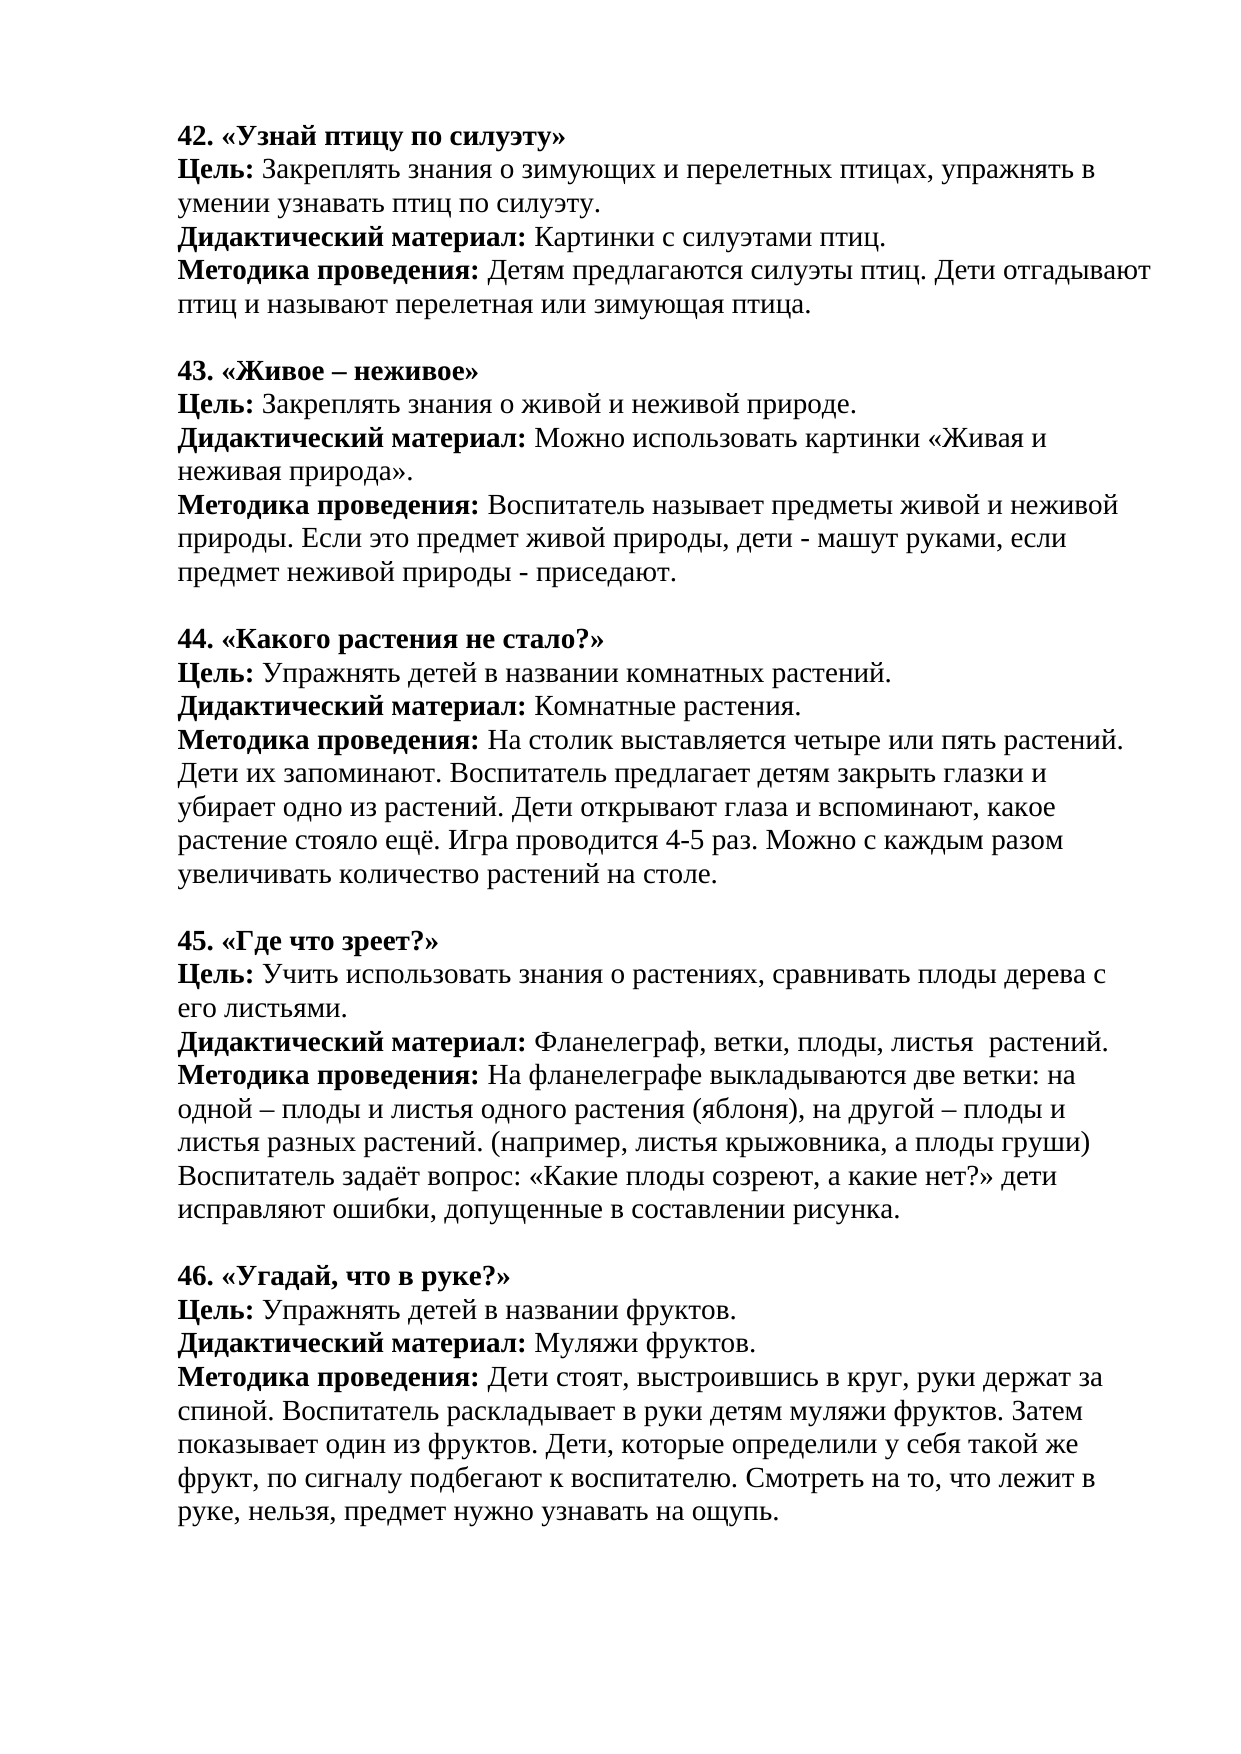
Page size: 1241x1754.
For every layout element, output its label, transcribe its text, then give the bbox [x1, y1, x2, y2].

text 45. «Где что зреет?» [177, 923, 1152, 957]
text Дидактический материал: Можно использовать картинки «Живая и неживая природа». [177, 420, 1152, 487]
text Методика проведения: Воспитатель называет предметы живой и неживой природы. Если это предмет живой природы, дети - машут руками, если предмет неживой природы - приседают. [177, 487, 1152, 588]
text Методика проведения: На фланелеграфе выкладываются две ветки: на одной – плоды и листья одного растения (яблоня), на другой – плоды и листья разных растений. (например, листья крыжовника, а плоды груши) Воспитатель задаёт вопрос: «Какие плоды созреют, а какие нет?» дети исправляют ошибки, допущенные в составлении рисунка. [177, 1057, 1152, 1225]
text Цель: Закреплять знания о живой и неживой природе. [177, 386, 1152, 420]
text Дидактический материал: Картинки с силуэтами птиц. [177, 219, 1152, 252]
text Цель: Закреплять знания о зимующих и перелетных птицах, упражнять в умении узнавать птиц по силуэту. [177, 152, 1152, 219]
text 46. «Угадай, что в руке?» [177, 1258, 1152, 1292]
text 43. «Живое – неживое» [177, 353, 1152, 386]
text 42. «Узнай птицу по силуэту» [177, 118, 1152, 152]
text Методика проведения: Детям предлагаются силуэты птиц. Дети отгадывают птиц и называют перелетная или зимующая птица. [177, 252, 1152, 319]
text Дидактический материал: Муляжи фруктов. [177, 1326, 1152, 1359]
text Методика проведения: Дети стоят, выстроившись в круг, руки держат за спиной. Воспитатель раскладывает в руки детям муляжи фруктов. Затем показывает один из фруктов. Дети, которые определили у себя такой же фрукт, по сигналу подбегают к воспитателю. Смотреть на то, что лежит в руке, нельзя, предмет нужно узнавать на ощупь. [177, 1359, 1152, 1527]
text Дидактический материал: Фланелеграф, ветки, плоды, листья растений. [177, 1024, 1152, 1057]
text Цель: Упражнять детей в названии комнатных растений. [177, 655, 1152, 688]
text 44. «Какого растения не стало?» [177, 621, 1152, 655]
text Цель: Учить использовать знания о растениях, сравнивать плоды дерева с его листьями. [177, 957, 1152, 1024]
text Дидактический материал: Комнатные растения. [177, 688, 1152, 722]
text Методика проведения: На столик выставляется четыре или пять растений. Дети их запоминают. Воспитатель предлагает детям закрыть глазки и убирает одно из растений. Дети открывают глаза и вспоминают, какое растение стояло ещё. Игра проводится 4-5 раз. Можно с каждым разом увеличивать количество растений на столе. [177, 722, 1152, 889]
text Цель: Упражнять детей в названии фруктов. [177, 1292, 1152, 1326]
